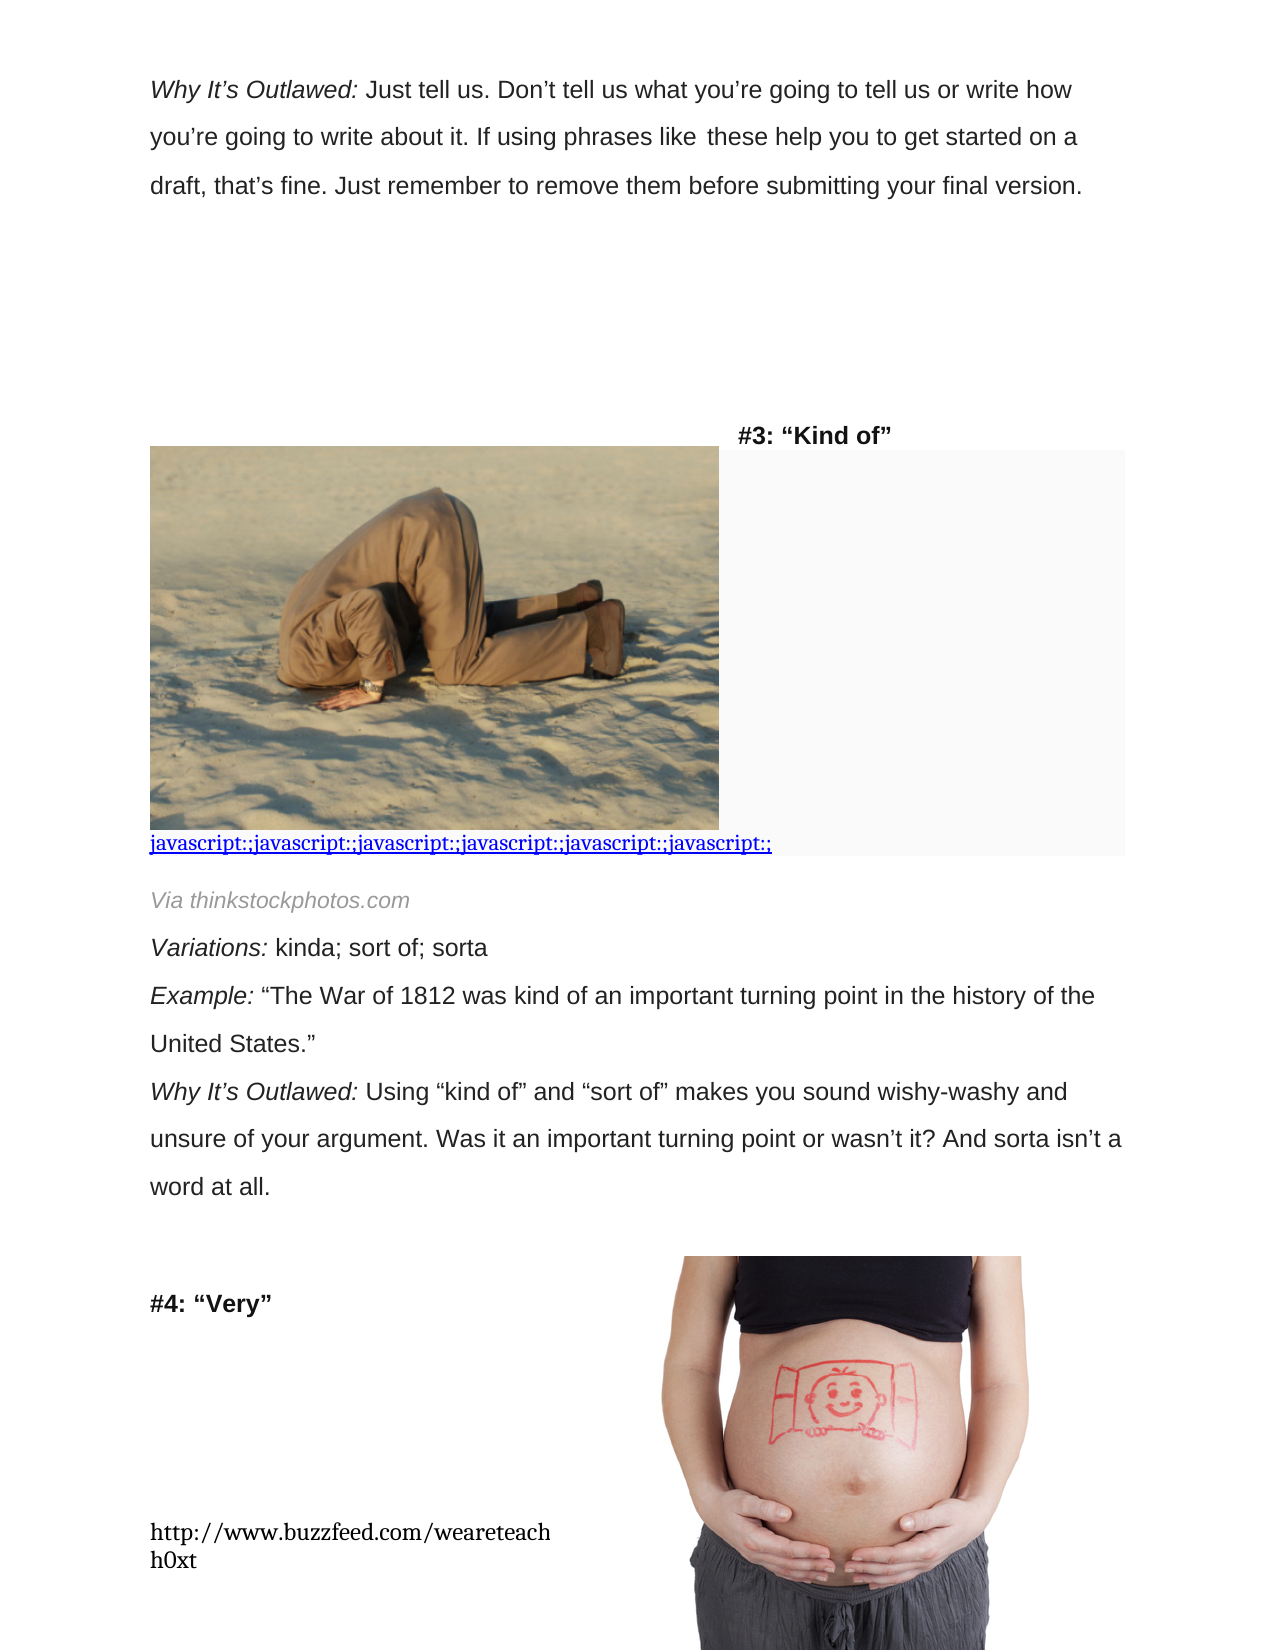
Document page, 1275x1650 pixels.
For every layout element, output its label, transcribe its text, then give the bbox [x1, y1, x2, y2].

text Via thinkstockphotos.com [150, 882, 1125, 914]
text Example: “The War of 1812 was kind of an important turning point in the history of the United States.” [150, 962, 1125, 1057]
text Why It’s Outlawed: Just tell us. Don’t tell us what you’re going to tell us or write how you’re going to write about it. If using phrases like these help you to get started on a draft, that’s fine. Just remember to remove them before submitting your final version. [150, 56, 1125, 200]
text #3: “Kind of” [150, 392, 1125, 450]
picture [150, 446, 719, 830]
text #4: “Very” [150, 1259, 550, 1318]
text Variations: kinda; sort of; sorta [150, 914, 1125, 962]
text Why It’s Outlawed: Using “kind of” and “sort of” makes you sound wishy-washy and unsure of your argument. Was it an important turning point or wasn’t it? And sorta isn’t a word at all. [150, 1057, 1125, 1201]
picture [550, 1256, 1140, 1650]
